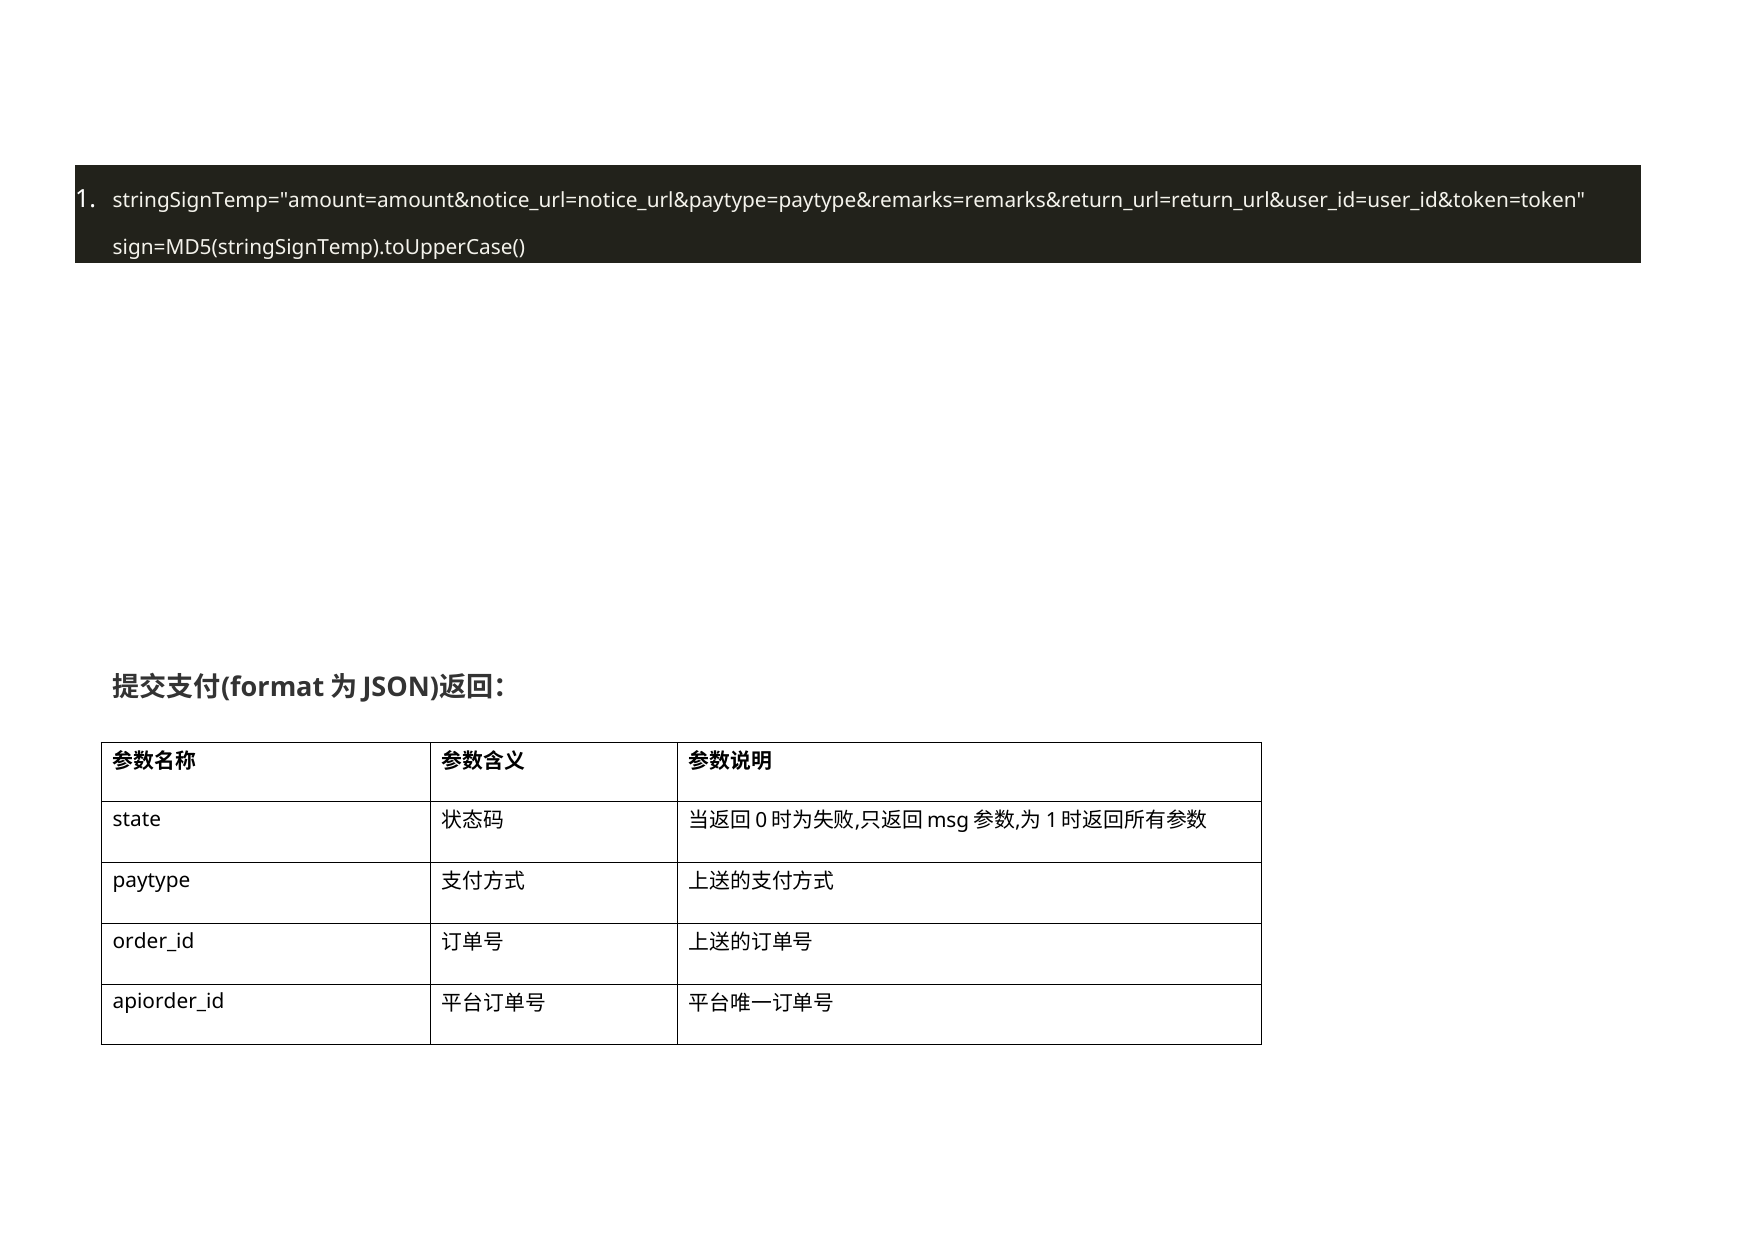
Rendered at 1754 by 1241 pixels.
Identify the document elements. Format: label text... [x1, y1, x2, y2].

list stringSignTemp="amount=amount&notice_url=notice_url&paytype=paytype&remarks=remarks&return_url=return_url&user_id=user_id&token=token" sign=MD5(stringSignTemp).toUpperCase() [75, 165, 1641, 263]
table_header 参数含义 [431, 743, 677, 801]
table_cell 订单号 [431, 924, 677, 983]
table_cell 支付方式 [431, 863, 677, 923]
table_cell paytype [102, 863, 430, 923]
table_cell state [102, 802, 430, 862]
table_cell 状态码 [431, 802, 677, 862]
table_cell 平台唯一订单号 [678, 985, 1261, 1044]
table_cell 当返回0时为失败,只返回msg参数,为1时返回所有参数 [678, 802, 1261, 862]
table_header 参数名称 [102, 743, 430, 801]
table_cell 上送的订单号 [678, 924, 1261, 983]
table_cell 平台订单号 [431, 985, 677, 1044]
table_header 参数说明 [678, 743, 1261, 801]
subtitle 提交支付(format为JSON)返回： [112, 652, 1641, 717]
table_cell apiorder_id [102, 985, 430, 1044]
table_cell order_id [102, 924, 430, 983]
table_cell 上送的支付方式 [678, 863, 1261, 923]
